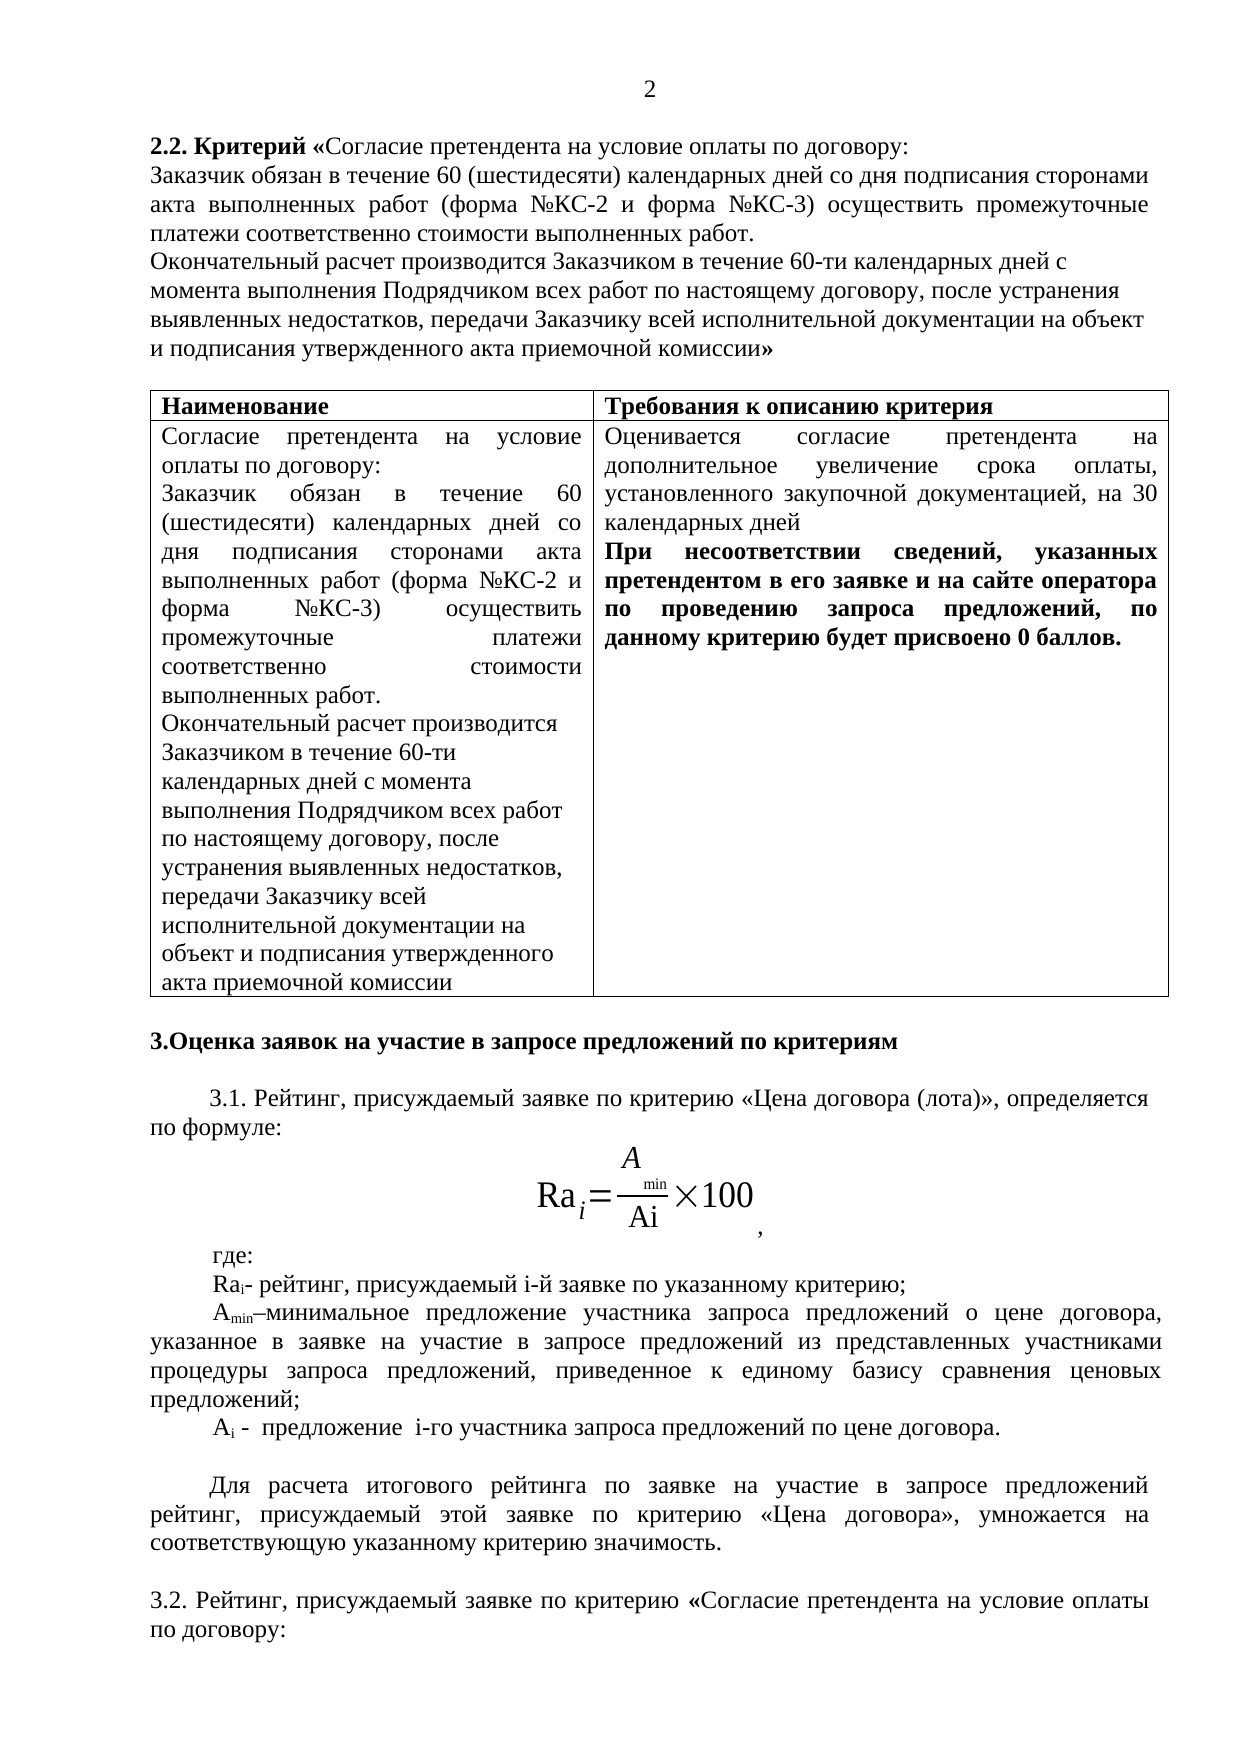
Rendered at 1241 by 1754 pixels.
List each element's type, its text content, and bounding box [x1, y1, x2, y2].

text 2.2. Критерий «Согласие претендента на условие оплаты по договору: [150, 131, 1150, 160]
text Для расчета итогового рейтинга по заявке на участие в запросе предложений рейтинг, присуждаемый этой заявке по критерию «Цена договора», умножается на соответствующую указанному критерию значимость. [150, 1470, 1150, 1556]
text Заказчик обязан в течение 60 (шестидесяти) календарных дней со дня подписания сторонами акта выполненных работ (форма №КС-2 и форма №КС-3) осуществить промежуточные платежи соответственно стоимости выполненных работ. [150, 160, 1150, 246]
text , [150, 1141, 1150, 1240]
text Ai - предложение i-го участника запроса предложений по цене договора. [150, 1412, 1150, 1441]
table_header Требования к описанию критерия [594, 391, 1168, 420]
text 3.2. Рейтинг, присуждаемый заявке по критерию «Согласие претендента на условие оплаты по договору: [150, 1585, 1150, 1642]
text Rai- рейтинг, присуждаемый i-й заявке по указанному критерию; [150, 1269, 1150, 1297]
text Amin–минимальное предложение участника запроса предложений о цене договора, указанное в заявке на участие в запросе предложений из представленных участниками процедуры запроса предложений, приведенное к единому базису сравнения ценовых предложений; [150, 1297, 1163, 1412]
text 3.Оценка заявок на участие в запросе предложений по критериям [150, 1026, 1150, 1054]
text 3.1. Рейтинг, присуждаемый заявке по критерию «Цена договора (лота)», определяется по формуле: [150, 1083, 1150, 1141]
table_cell Согласие претендента на условие оплаты по договору: Заказчик обязан в течение 60 (шестидесяти) календарных дней со дня подписания сторонами акта выполненных работ (форма №КС-2 и форма №КС-3) осуществить промежуточные платежи соответственно стоимости выполненных работ. Окончательный расчет производится Заказчиком в течение 60-ти календарных дней с момента выполнения Подрядчиком всех работ по настоящему договору, после устранения выявленных недостатков, передачи Заказчику всей исполнительной документации на объект и подписания утвержденного акта приемочной комиссии [151, 421, 593, 996]
table_cell Оценивается согласие претендента на дополнительное увеличение срока оплаты, установленного закупочной документацией, на 30 календарных дней При несоответствии сведений, указанных претендентом в его заявке и на сайте оператора по проведению запроса предложений, по данному критерию будет присвоено 0 баллов. [594, 421, 1168, 996]
table_header Наименование [151, 391, 593, 420]
text где: [150, 1240, 1150, 1269]
text Окончательный расчет производится Заказчиком в течение 60-ти календарных дней с момента выполнения Подрядчиком всех работ по настоящему договору, после устранения выявленных недостатков, передачи Заказчику всей исполнительной документации на объект и подписания утвержденного акта приемочной комиссии» [150, 246, 1150, 361]
